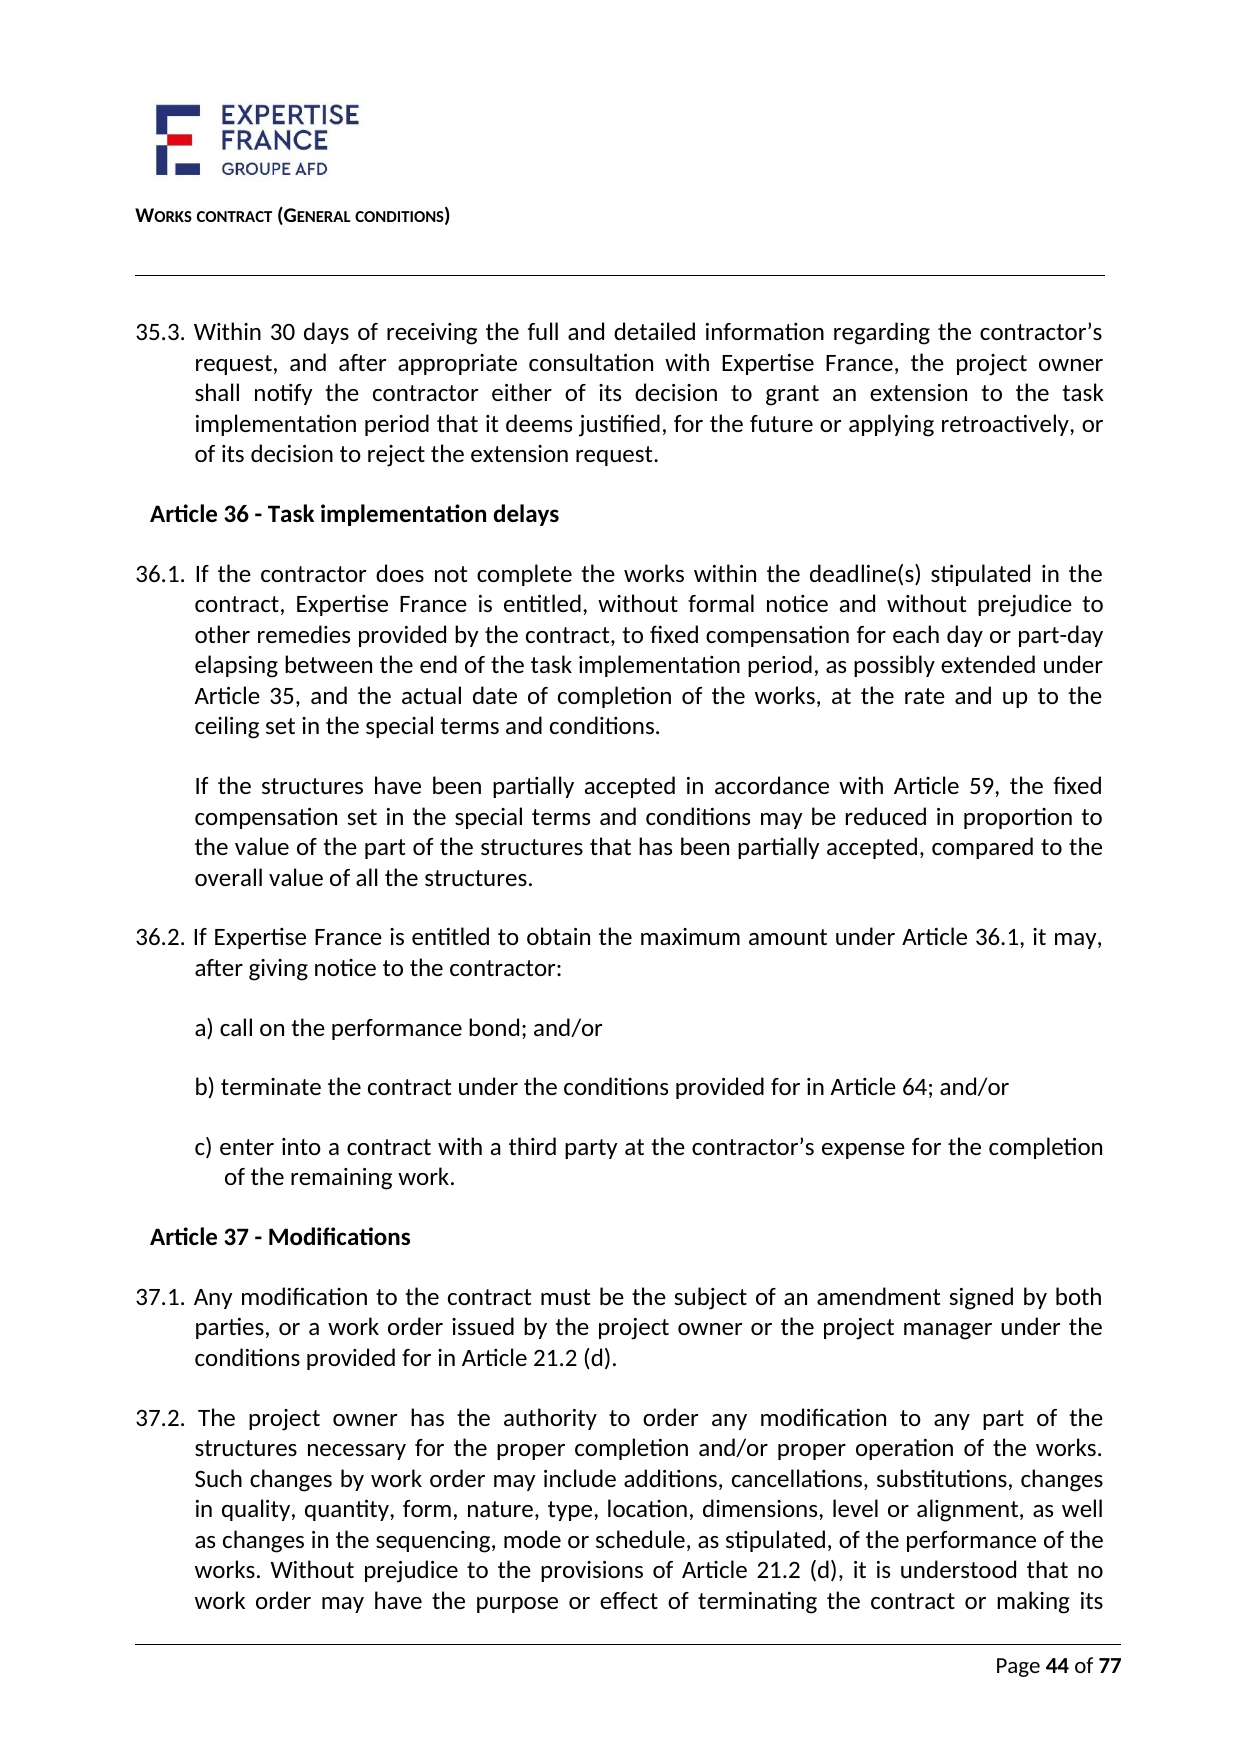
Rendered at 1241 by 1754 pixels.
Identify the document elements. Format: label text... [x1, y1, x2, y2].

text c) enter into a contract with a third party at the contractor’s expense for the completion of the remaining work. [194, 1131, 1105, 1192]
subtitle Article 37 - Modifications [150, 1221, 1105, 1252]
text 35.3. Within 30 days of receiving the full and detailed information regarding the contractor’s request, and after appropriate consultation with Expertise France, the project owner shall notify the contractor either of its decision to grant an extension to the task implementation period that it deems justified, for the future or applying retroactively, or of its decision to reject the extension request. [135, 316, 1105, 469]
text 36.2. If Expertise France is entitled to obtain the maximum amount under Article 36.1, it may, after giving notice to the contractor: [135, 921, 1105, 982]
text If the structures have been partially accepted in accordance with Article 59, the fixed compensation set in the special terms and conditions may be reduced in proportion to the value of the part of the structures that has been partially accepted, compared to the overall value of all the structures. [194, 770, 1105, 892]
subtitle Article 36 - Task implementation delays [150, 498, 1105, 529]
text b) terminate the contract under the conditions provided for in Article 64; and/or [194, 1071, 1105, 1102]
text 36.1. If the contractor does not complete the works within the deadline(s) stipulated in the contract, Expertise France is entitled, without formal notice and without prejudice to other remedies provided by the contract, to fixed compensation for each day or part-day elapsing between the end of the task implementation period, as possibly extended under Article 35, and the actual date of completion of the works, at the rate and up to the ceiling set in the special terms and conditions. [135, 558, 1105, 741]
text a) call on the performance bond; and/or [194, 1012, 1105, 1042]
text 37.1. Any modification to the contract must be the subject of an amendment signed by both parties, or a work order issued by the project owner or the project manager under the conditions provided for in Article 21.2 (d). [135, 1281, 1105, 1372]
picture [135, 75, 383, 203]
